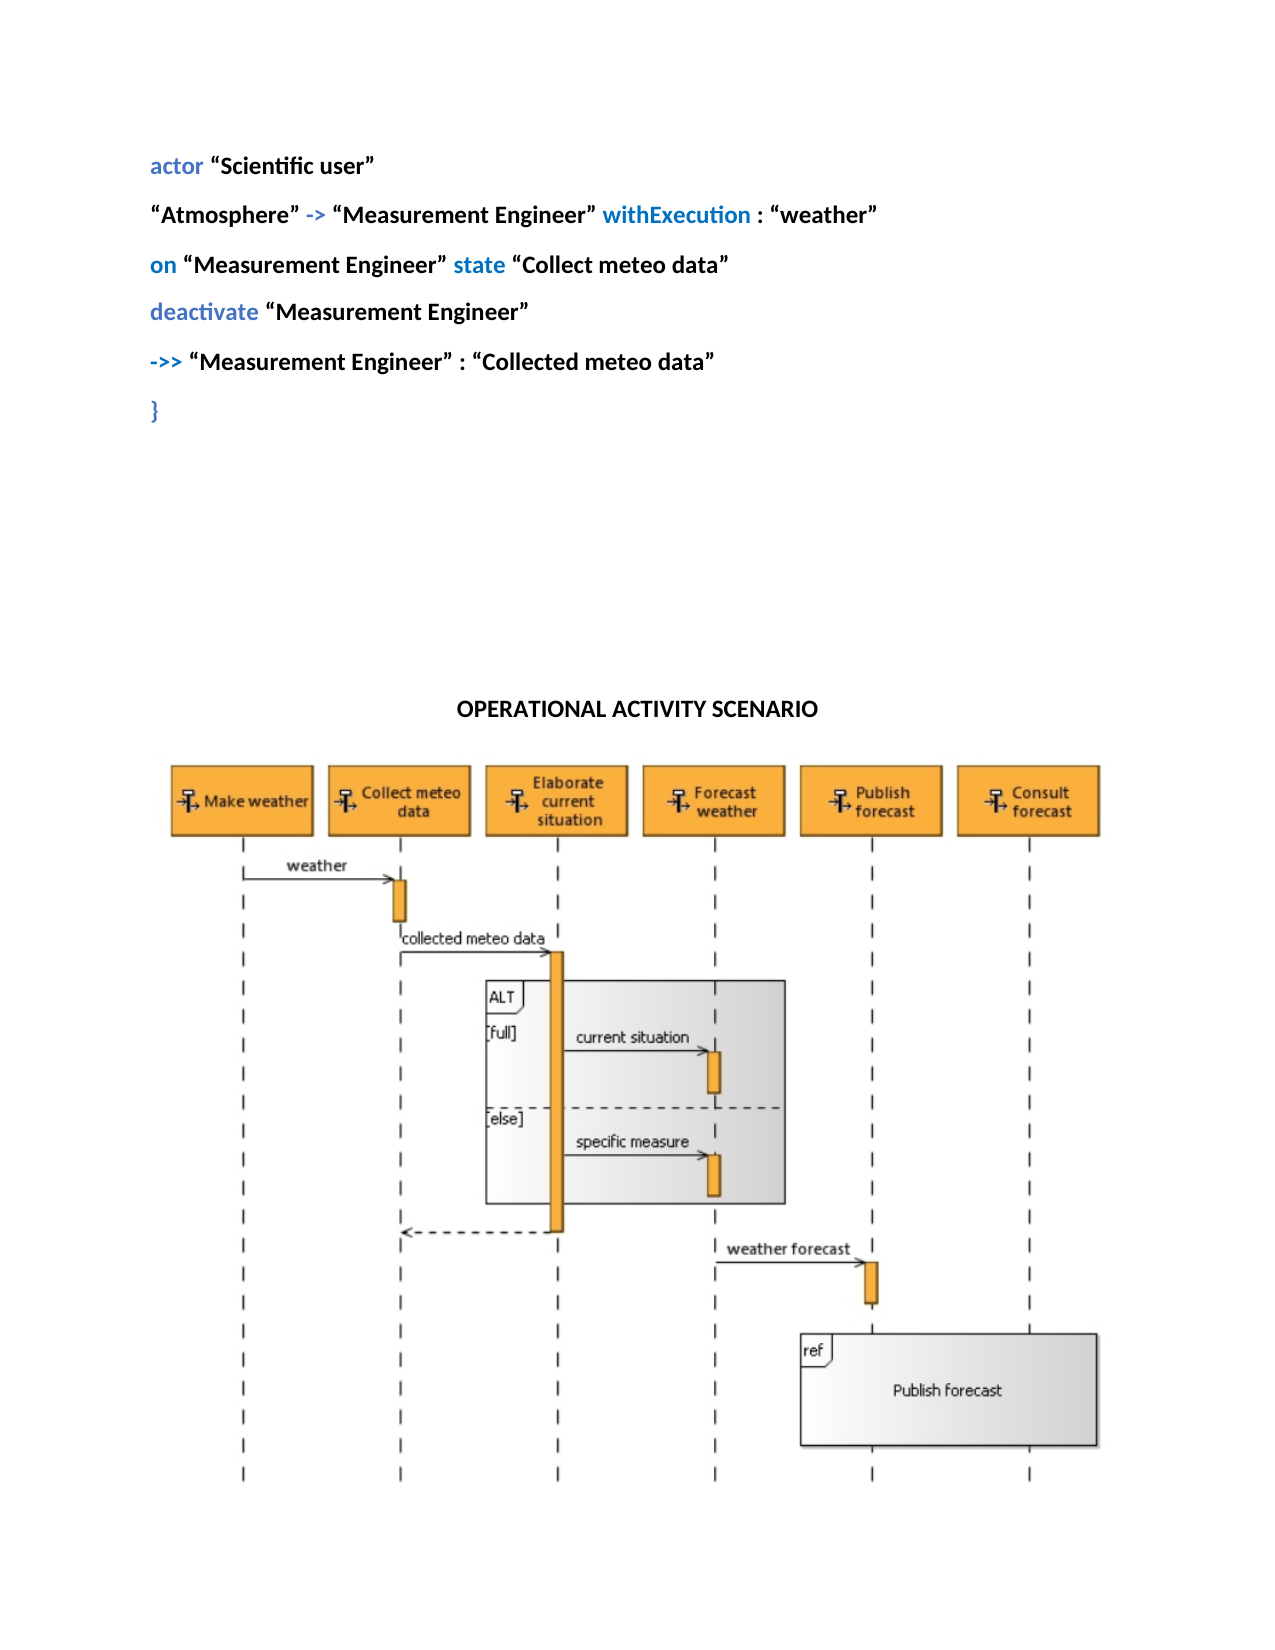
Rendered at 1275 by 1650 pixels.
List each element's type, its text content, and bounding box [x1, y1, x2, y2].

picture [150, 742, 1125, 1492]
text OPERATIONAL ACTIVITY SCENARIO [150, 693, 1125, 723]
text ->> “Measurement Engineer” : “Collected meteo data” [150, 346, 1125, 376]
text on “Measurement Engineer” state “Collect meteo data” [150, 249, 1125, 280]
text “Atmosphere” -> “Measurement Engineer” withExecution : “weather” [150, 199, 1125, 230]
text deactivate “Measurement Engineer” [150, 296, 1125, 327]
text actor “Scientific user” [150, 150, 1125, 181]
text } [150, 396, 1125, 426]
